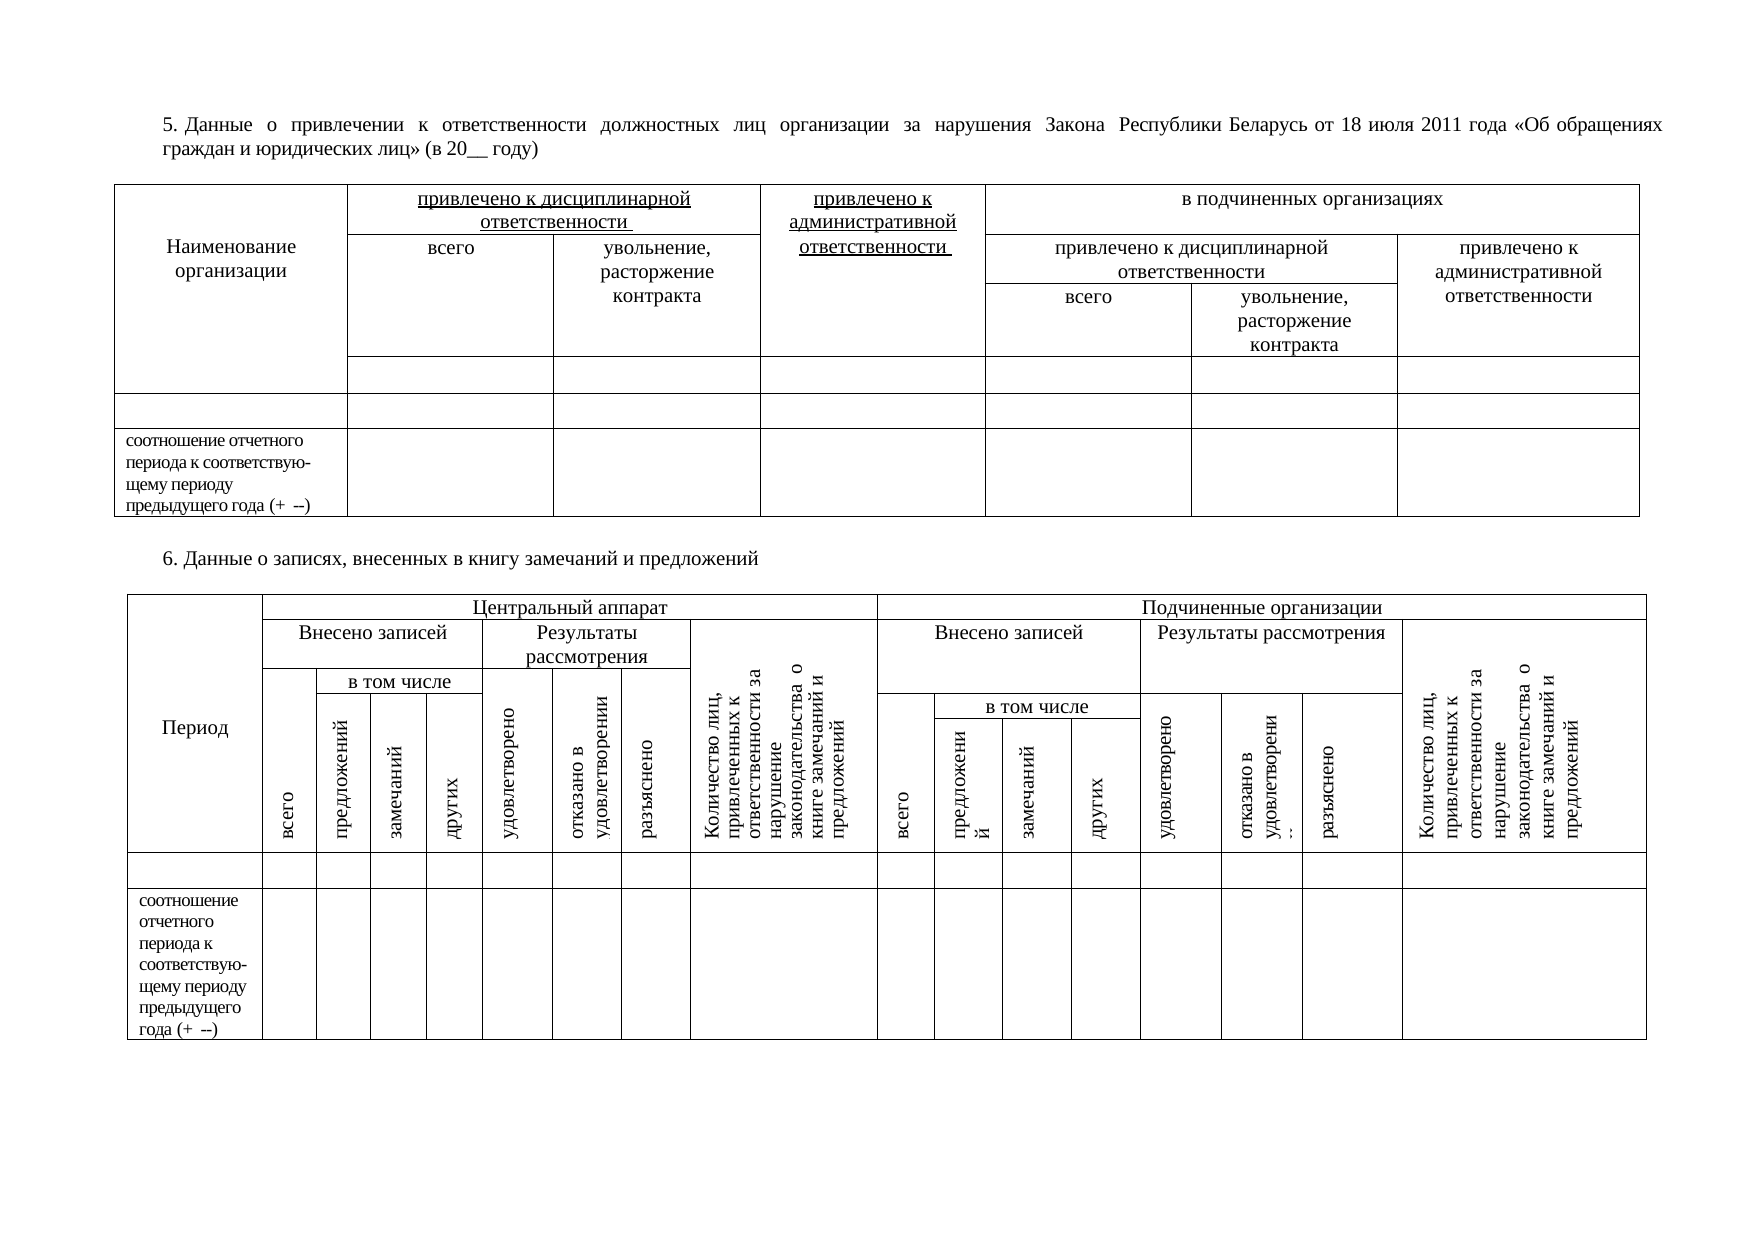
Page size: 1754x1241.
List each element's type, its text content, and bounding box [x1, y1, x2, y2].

table_cell [986, 394, 1191, 428]
table_cell [622, 853, 690, 887]
table_cell [1141, 853, 1221, 887]
table_cell [263, 889, 316, 1039]
table_cell [1003, 853, 1071, 887]
table_cell замечаний [371, 694, 426, 852]
table_cell [761, 357, 985, 393]
text 6. Данные о записях, внесенных в книгу замечаний и предложений [89, 545, 1665, 569]
table_cell удовлетворено [483, 669, 552, 852]
table_cell [878, 889, 934, 1039]
table_cell [1141, 889, 1221, 1039]
table_cell разъяснено [1303, 694, 1402, 852]
table_cell привлечено к административной ответственности [1398, 235, 1639, 356]
table_cell [1398, 394, 1639, 428]
table_cell Внесено записей [263, 620, 482, 668]
table_cell удовлетворено [1141, 694, 1221, 852]
table_cell [761, 429, 985, 516]
table_header Центральный аппарат [263, 595, 877, 619]
table_cell [1192, 357, 1397, 393]
table_cell [1222, 889, 1302, 1039]
table_cell всего [263, 669, 316, 852]
table_cell [1403, 853, 1646, 887]
table_cell [554, 394, 760, 428]
table_cell [986, 357, 1191, 393]
table_header привлечено к административной ответственности [761, 185, 985, 356]
table_cell [935, 889, 1002, 1039]
table_cell [553, 853, 621, 887]
table_cell [622, 889, 690, 1039]
table_cell [1398, 429, 1639, 516]
table_cell всего [878, 694, 934, 852]
table_cell замечаний [1003, 719, 1071, 852]
table_cell [348, 429, 553, 516]
table_cell [691, 853, 877, 887]
table_cell [761, 394, 985, 428]
table_cell [986, 429, 1191, 516]
table_cell предложений [935, 719, 1002, 852]
table_cell Внесено записей [878, 620, 1140, 693]
table_cell [128, 853, 262, 887]
table_cell в том числе [317, 669, 482, 693]
table_cell Результаты рассмотрения [1141, 620, 1402, 693]
table_cell отказано в удовлетворении [1222, 694, 1302, 852]
table_cell [427, 889, 482, 1039]
table_cell [1072, 853, 1140, 887]
table_cell [427, 853, 482, 887]
table_cell других [427, 694, 482, 852]
table_cell других [1072, 719, 1140, 852]
table_cell [371, 889, 426, 1039]
table_cell Количество лиц, привлеченных к ответственности за нарушение законодательства о книге замечаний и предложений [1403, 620, 1646, 852]
table_header Наименование организации [115, 185, 347, 393]
table_cell [1192, 429, 1397, 516]
table_cell [483, 889, 552, 1039]
table_cell соотношение отчетного периода к соответствую-щему периоду предыдущего года (+ --) [115, 429, 347, 516]
table_cell [1398, 357, 1639, 393]
table_cell [1192, 394, 1397, 428]
table_cell [554, 429, 760, 516]
table_header в подчиненных организациях [986, 185, 1639, 233]
table_cell [1403, 889, 1646, 1039]
table_cell в том числе [935, 694, 1140, 718]
table_cell [1303, 889, 1402, 1039]
table_cell разъяснено [622, 669, 690, 852]
table_cell [263, 853, 316, 887]
table_cell привлечено к дисциплинарной ответственности [986, 235, 1397, 283]
table_cell [1003, 889, 1071, 1039]
table_cell Количество лиц, привлеченных к ответственности за нарушение законодательства о книге замечаний и предложений [691, 620, 877, 852]
table_cell [1222, 853, 1302, 887]
table_cell [483, 853, 552, 887]
table_cell [691, 889, 877, 1039]
table_cell соотношение отчетного периода к соответствую-щему периоду предыдущего года (+ --) [128, 889, 262, 1039]
table_cell [371, 853, 426, 887]
table_cell [553, 889, 621, 1039]
table_cell [115, 394, 347, 428]
table_header Подчиненные организации [878, 595, 1646, 619]
table_cell увольнение, расторжение контракта [1192, 284, 1397, 356]
table_cell [935, 853, 1002, 887]
table_cell увольнение, расторжение контракта [554, 235, 760, 356]
text 5. Данные о привлечении к ответственности должностных лиц организации за нарушения Закона Республики Беларусь от 18 июля 2011 года «Об обращениях граждан и юридических лиц» (в 20__ году) [162, 112, 1665, 160]
table_cell [1303, 853, 1402, 887]
table_cell [317, 853, 370, 887]
table_cell [348, 357, 553, 393]
table_header Период [128, 595, 262, 852]
table_cell [348, 394, 553, 428]
table_cell [1072, 889, 1140, 1039]
table_cell отказано в удовлетворении [553, 669, 621, 852]
table_cell Результаты рассмотрения [483, 620, 690, 668]
table_header привлечено к дисциплинарной ответственности [348, 185, 760, 233]
table_cell [317, 889, 370, 1039]
table_cell всего [986, 284, 1191, 356]
table_cell [554, 357, 760, 393]
table_cell всего [348, 235, 553, 356]
table_cell [878, 853, 934, 887]
table_cell предложений [317, 694, 370, 852]
